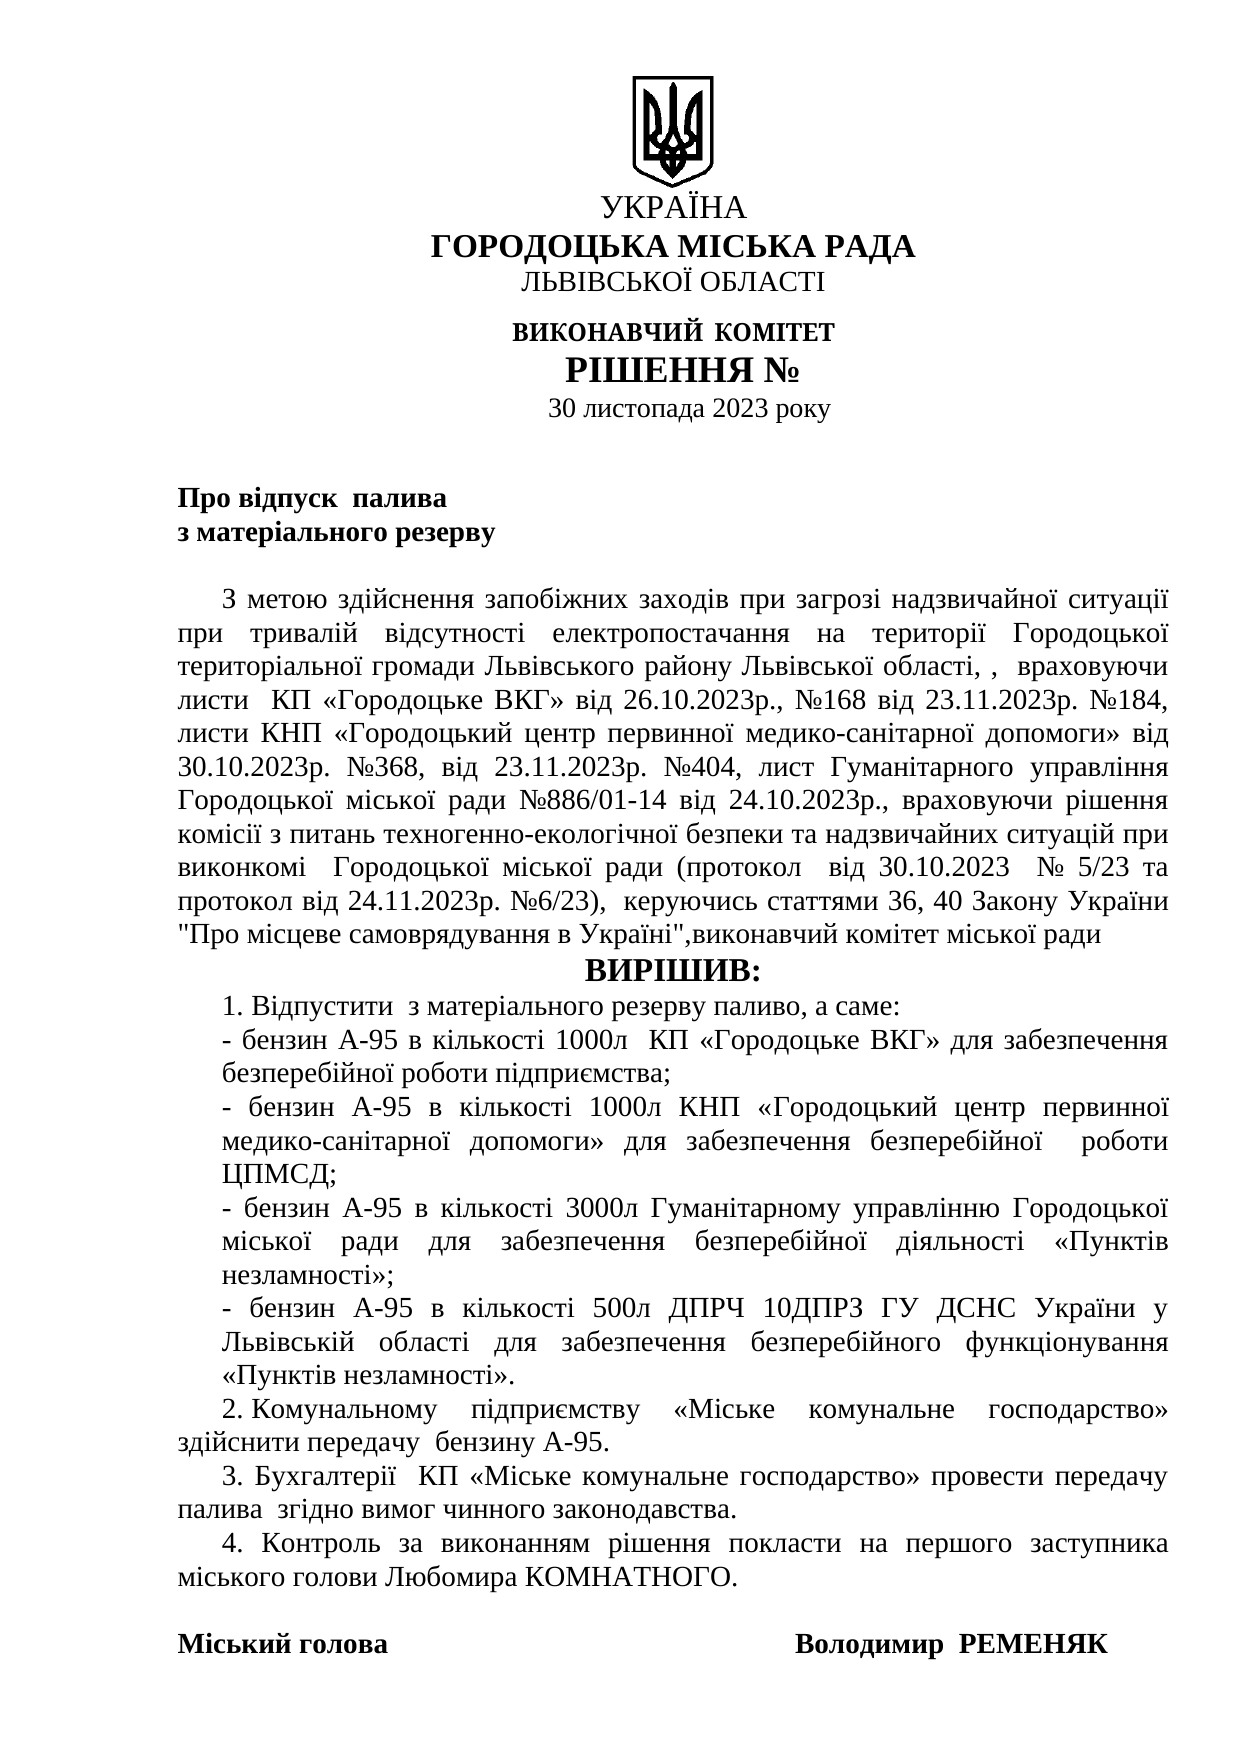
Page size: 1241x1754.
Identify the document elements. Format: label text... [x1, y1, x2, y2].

list - бензин А-95 в кількості 1000л КП «Городоцьке ВКГ» для забезпечення безперебійної роботи підприємства; [222, 1022, 1169, 1089]
text 3. Бухгалтерії КП «Міське комунальне господарство» провести передачу палива згідно вимог чинного законодавства. [177, 1458, 1169, 1525]
text ГОРОДОЦЬКА МІСЬКА РАДА [177, 226, 1169, 264]
text РІШЕННЯ № [177, 347, 1189, 391]
text ВИКОНАВЧИЙ КОМІТЕТ [177, 319, 1169, 347]
text з матеріального резерву [177, 514, 1169, 548]
picture [632, 76, 714, 188]
list Відпустити з матеріального резерву паливо, а саме: [177, 988, 1169, 1022]
text Міський голова Володимир РЕМЕНЯК [177, 1626, 1169, 1659]
list - бензин А-95 в кількості 1000л КНП «Городоцький центр первинної медико-санітарної допомоги» для забезпечення безперебійної роботи ЦПМСД; [222, 1089, 1169, 1190]
text ЛЬВІВСЬКОЇ ОБЛАСТІ [177, 264, 1169, 298]
list - бензин А-95 в кількості 500л ДПРЧ 10ДПРЗ ГУ ДСНС України у Львівській області для забезпечення безперебійного функціонування «Пунктів незламності». [222, 1290, 1169, 1391]
text УКРАЇНА [177, 188, 1169, 226]
text ВИРІШИВ: [177, 950, 1169, 988]
text 30 листопада 2023 року [177, 391, 1189, 423]
text З метою здійснення запобіжних заходів при загрозі надзвичайної ситуації при тривалій відсутності електропостачання на території Городоцької територіальної громади Львівського району Львівської області, , враховуючи листи КП «Городоцьке ВКГ» від 26.10.2023р., №168 від 23.11.2023р. №184, листи КНП «Городоцький центр первинної медико-санітарної допомоги» від 30.10.2023р. №368, від 23.11.2023р. №404, лист Гуманітарного управління Городоцької міської ради №886/01-14 від 24.10.2023р., враховуючи рішення комісії з питань техногенно-екологічної безпеки та надзвичайних ситуацій при виконкомі Городоцької міської ради (протокол від 30.10.2023 № 5/23 та протокол від 24.11.2023р. №6/23), керуючись статтями 36, 40 Закону України "Про місцеве самоврядування в Україні",виконавчий комітет міської ради [177, 581, 1169, 950]
text Про відпуск палива [177, 481, 1169, 514]
list Комунальному підприємству «Міське комунальне господарство» здійснити передачу бензину А-95. [177, 1391, 1169, 1458]
list - бензин А-95 в кількості 3000л Гуманітарному управлінню Городоцької міської ради для забезпечення безперебійної діяльності «Пунктів незламності»; [222, 1190, 1169, 1290]
text 4. Контроль за виконанням рішення покласти на першого заступника міського голови Любомира КОМНАТНОГО. [177, 1525, 1169, 1592]
